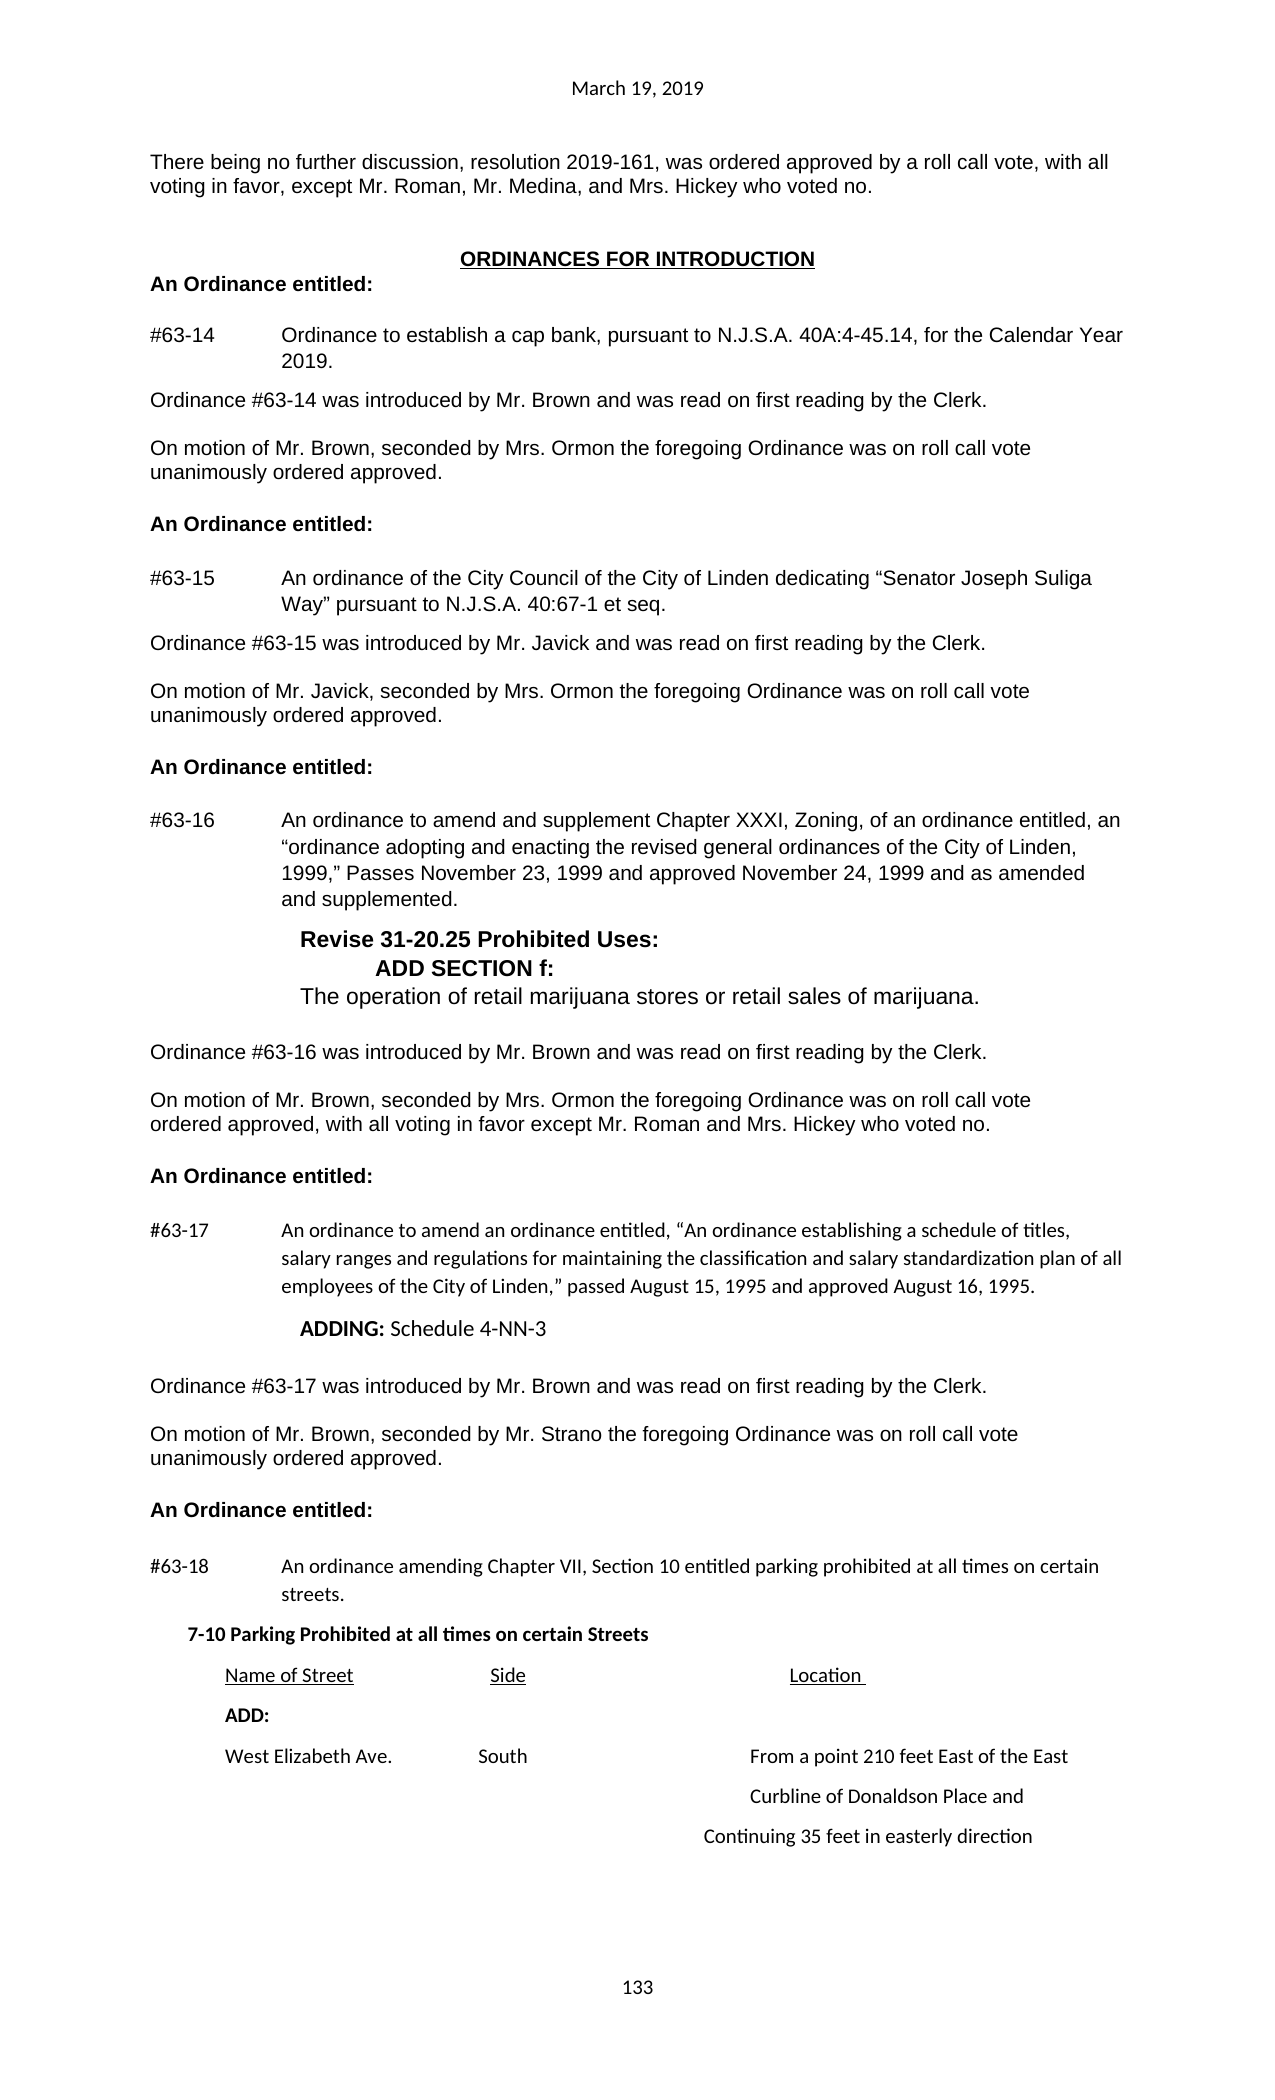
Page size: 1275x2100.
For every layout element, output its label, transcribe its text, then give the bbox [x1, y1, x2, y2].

text An Ordinance entitled: [150, 754, 1125, 778]
text Ordinance #63-16 was introduced by Mr. Brown and was read on first reading by the Clerk. [150, 1040, 1125, 1064]
text On motion of Mr. Brown, seconded by Mrs. Ormon the foregoing Ordinance was on roll call vote [150, 436, 1125, 460]
text Ordinance #63-14 was introduced by Mr. Brown and was read on first reading by the Clerk. [150, 388, 1125, 412]
text Ordinance #63-17 was introduced by Mr. Brown and was read on first reading by the Clerk. [150, 1374, 1125, 1398]
list ADDING: Schedule 4-NN-3 [300, 1314, 1125, 1342]
text Name of Street Side Location [150, 1662, 1125, 1687]
text On motion of Mr. Brown, seconded by Mrs. Ormon the foregoing Ordinance was on roll call vote [150, 1088, 1125, 1112]
list The operation of retail marijuana stores or retail sales of marijuana. [300, 983, 1125, 1009]
text ordered approved, with all voting in favor except Mr. Roman and Mrs. Hickey who voted no. [150, 1112, 1125, 1136]
text West Elizabeth Ave. South From a point 210 feet East of the East [150, 1743, 1125, 1768]
text unanimously ordered approved. [150, 703, 1125, 727]
text An Ordinance entitled: [150, 1498, 1125, 1522]
text ORDINANCES FOR INTRODUCTION [150, 247, 1125, 271]
text #63-17 An ordinance to amend an ordinance entitled, “An ordinance establishing a schedule of titles, salary ranges and regulations for maintaining the classification and salary standardization plan of all employees of the City of Linden,” passed August 15, 1995 and approved August 16, 1995. [150, 1217, 1125, 1299]
text Ordinance #63-15 was introduced by Mr. Javick and was read on first reading by the Clerk. [150, 631, 1125, 655]
text ADD: [150, 1702, 1125, 1728]
text Continuing 35 feet in easterly direction [150, 1824, 1125, 1849]
text An Ordinance entitled: [150, 1164, 1125, 1188]
text On motion of Mr. Brown, seconded by Mr. Strano the foregoing Ordinance was on roll call vote [150, 1422, 1125, 1446]
text An Ordinance entitled: [150, 272, 1125, 296]
text An Ordinance entitled: [150, 512, 1125, 536]
text #63-15 An ordinance of the City Council of the City of Linden dedicating “Senator Joseph Suliga Way” pursuant to N.J.S.A. 40:67-1 et seq. [150, 566, 1125, 616]
text unanimously ordered approved. [150, 1446, 1125, 1470]
list ADD SECTION f: [300, 954, 1125, 981]
text There being no further discussion, resolution 2019-161, was ordered approved by a roll call vote, with all voting in favor, except Mr. Roman, Mr. Medina, and Mrs. Hickey who voted no. [150, 150, 1125, 198]
text Curbline of Donaldson Place and [150, 1783, 1125, 1809]
list Revise 31-20.25 Prohibited Uses: [300, 926, 1125, 952]
text On motion of Mr. Javick, seconded by Mrs. Ormon the foregoing Ordinance was on roll call vote [150, 679, 1125, 703]
text unanimously ordered approved. [150, 460, 1125, 484]
text #63-16 An ordinance to amend and supplement Chapter XXXI, Zoning, of an ordinance entitled, an “ordinance adopting and enacting the revised general ordinances of the City of Linden, 1999,” Passes November 23, 1999 and approved November 24, 1999 and as amended and supplemented. [150, 808, 1125, 911]
text #63-14 Ordinance to establish a cap bank, pursuant to N.J.S.A. 40A:4-45.14, for the Calendar Year 2019. [150, 323, 1125, 373]
text #63-18 An ordinance amending Chapter VII, Section 10 entitled parking prohibited at all times on certain streets. [150, 1553, 1125, 1607]
text 7-10 Parking Prohibited at all times on certain Streets [187, 1622, 1125, 1647]
